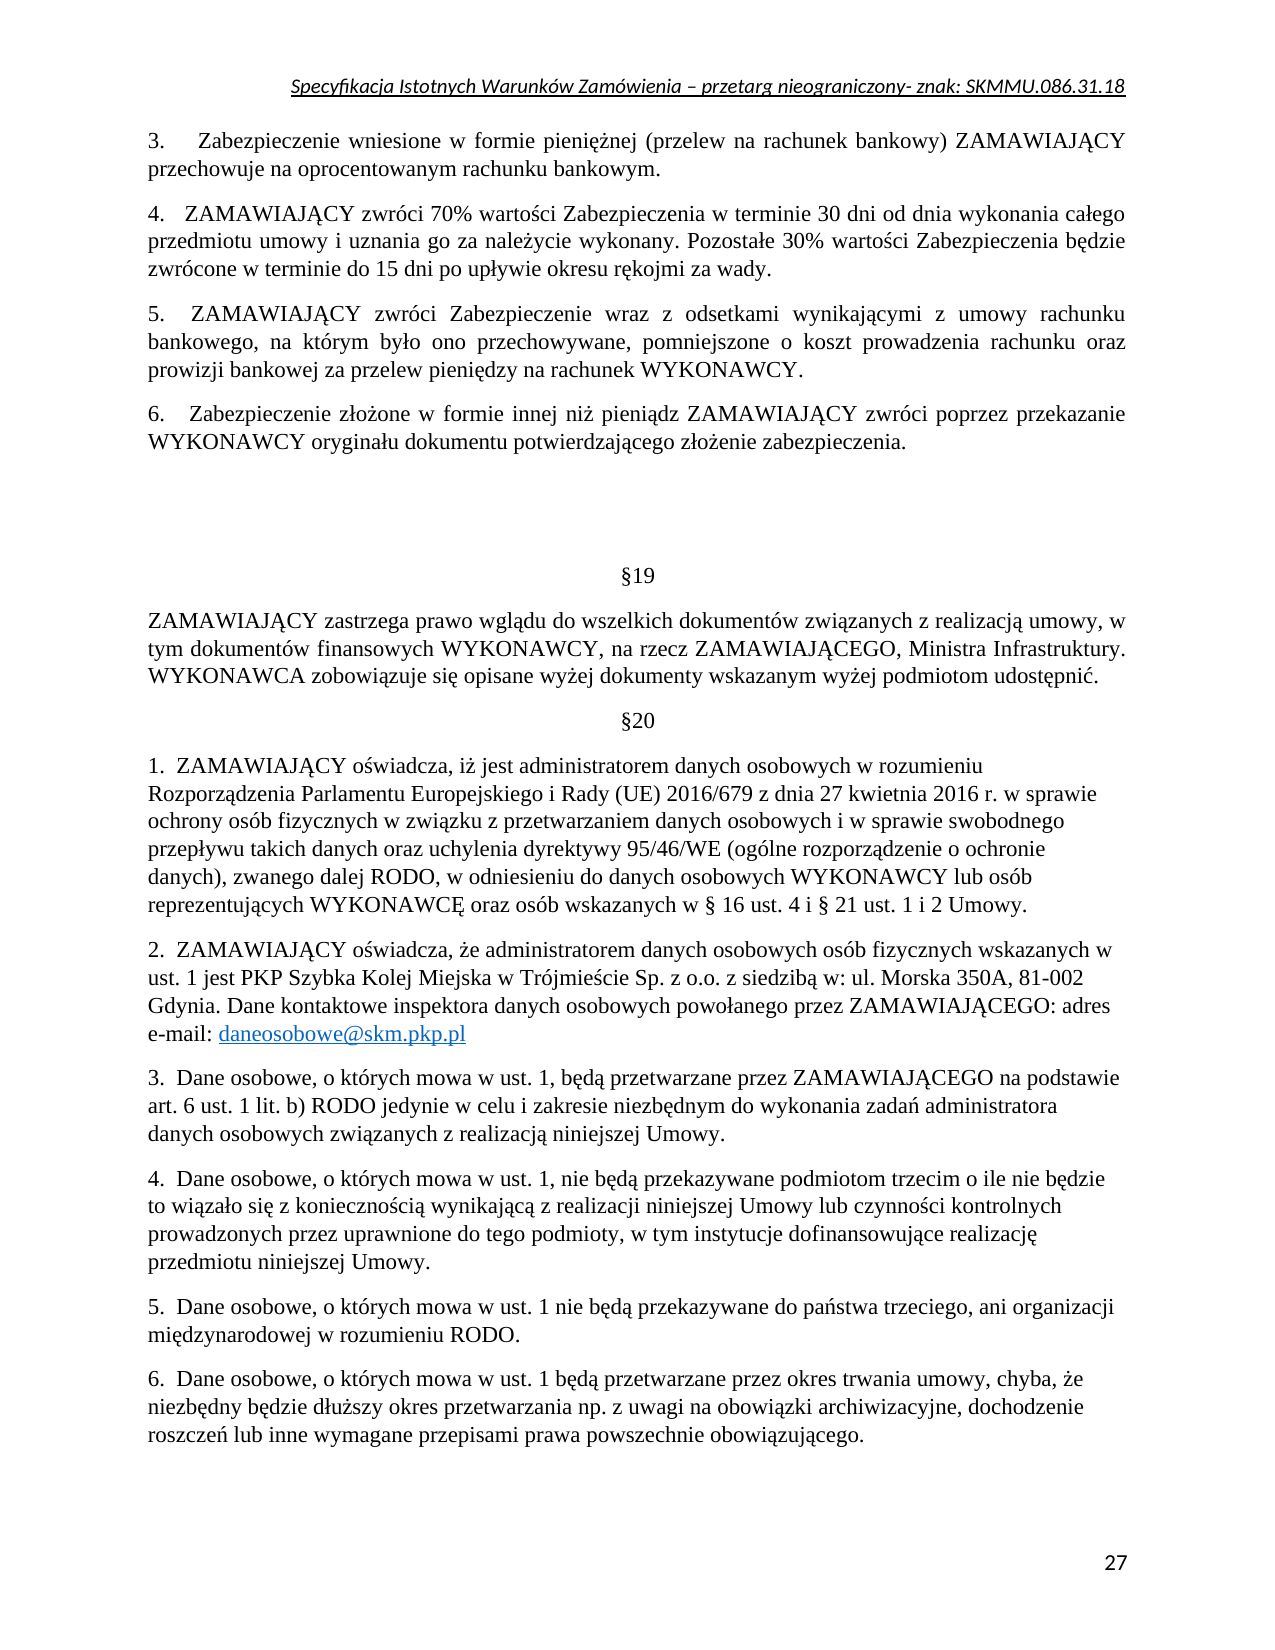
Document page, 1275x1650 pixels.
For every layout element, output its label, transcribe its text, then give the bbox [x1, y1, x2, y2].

text §20 [148, 707, 1127, 733]
text 4. ZAMAWIAJĄCY zwróci 70% wartości Zabezpieczenia w terminie 30 dni od dnia wykonania całego przedmiotu umowy i uznania go za należycie wykonany. Pozostałe 30% wartości Zabezpieczenia będzie zwrócone w terminie do 15 dni po upływie okresu rękojmi za wady. [148, 200, 1127, 282]
text §19 [148, 562, 1127, 588]
text 5. Dane osobowe, o których mowa w ust. 1 nie będą przekazywane do państwa trzeciego, ani organizacji międzynarodowej w rozumieniu RODO. [148, 1293, 1127, 1347]
text 2. ZAMAWIAJĄCY oświadcza, że administratorem danych osobowych osób fizycznych wskazanych w ust. 1 jest PKP Szybka Kolej Miejska w Trójmieście Sp. z o.o. z siedzibą w: ul. Morska 350A, 81-002 Gdynia. Dane kontaktowe inspektora danych osobowych powołanego przez ZAMAWIAJĄCEGO: adres e-mail: daneosobowe@skm.pkp.pl [148, 936, 1127, 1046]
text 6. Zabezpieczenie złożone w formie innej niż pieniądz ZAMAWIAJĄCY zwróci poprzez przekazanie WYKONAWCY oryginału dokumentu potwierdzającego złożenie zabezpieczenia. [148, 401, 1127, 455]
text 6. Dane osobowe, o których mowa w ust. 1 będą przetwarzane przez okres trwania umowy, chyba, że niezbędny będzie dłuższy okres przetwarzania np. z uwagi na obowiązki archiwizacyjne, dochodzenie roszczeń lub inne wymagane przepisami prawa powszechnie obowiązującego. [148, 1366, 1127, 1448]
text 3. Zabezpieczenie wniesione w formie pieniężnej (przelew na rachunek bankowy) ZAMAWIAJĄCY przechowuje na oprocentowanym rachunku bankowym. [148, 127, 1127, 181]
text 5. ZAMAWIAJĄCY zwróci Zabezpieczenie wraz z odsetkami wynikającymi z umowy rachunku bankowego, na którym było ono przechowywane, pomniejszone o koszt prowadzenia rachunku oraz prowizji bankowej za przelew pieniędzy na rachunek WYKONAWCY. [148, 300, 1127, 382]
text 4. Dane osobowe, o których mowa w ust. 1, nie będą przekazywane podmiotom trzecim o ile nie będzie to wiązało się z koniecznością wynikającą z realizacji niniejszej Umowy lub czynności kontrolnych prowadzonych przez uprawnione do tego podmioty, w tym instytucje dofinansowujące realizację przedmiotu niniejszej Umowy. [148, 1165, 1127, 1275]
text ZAMAWIAJĄCY zastrzega prawo wglądu do wszelkich dokumentów związanych z realizacją umowy, w tym dokumentów finansowych WYKONAWCY, na rzecz ZAMAWIAJĄCEGO, Ministra Infrastruktury. WYKONAWCA zobowiązuje się opisane wyżej dokumenty wskazanym wyżej podmiotom udostępnić. [148, 607, 1127, 689]
text 3. Dane osobowe, o których mowa w ust. 1, będą przetwarzane przez ZAMAWIAJĄCEGO na podstawie art. 6 ust. 1 lit. b) RODO jedynie w celu i zakresie niezbędnym do wykonania zadań administratora danych osobowych związanych z realizacją niniejszej Umowy. [148, 1064, 1127, 1146]
text 1. ZAMAWIAJĄCY oświadcza, iż jest administratorem danych osobowych w rozumieniu Rozporządzenia Parlamentu Europejskiego i Rady (UE) 2016/679 z dnia 27 kwietnia 2016 r. w sprawie ochrony osób fizycznych w związku z przetwarzaniem danych osobowych i w sprawie swobodnego przepływu takich danych oraz uchylenia dyrektywy 95/46/WE (ogólne rozporządzenie o ochronie danych), zwanego dalej RODO, w odniesieniu do danych osobowych WYKONAWCY lub osób reprezentujących WYKONAWCĘ oraz osób wskazanych w § 16 ust. 4 i § 21 ust. 1 i 2 Umowy. [148, 752, 1127, 918]
